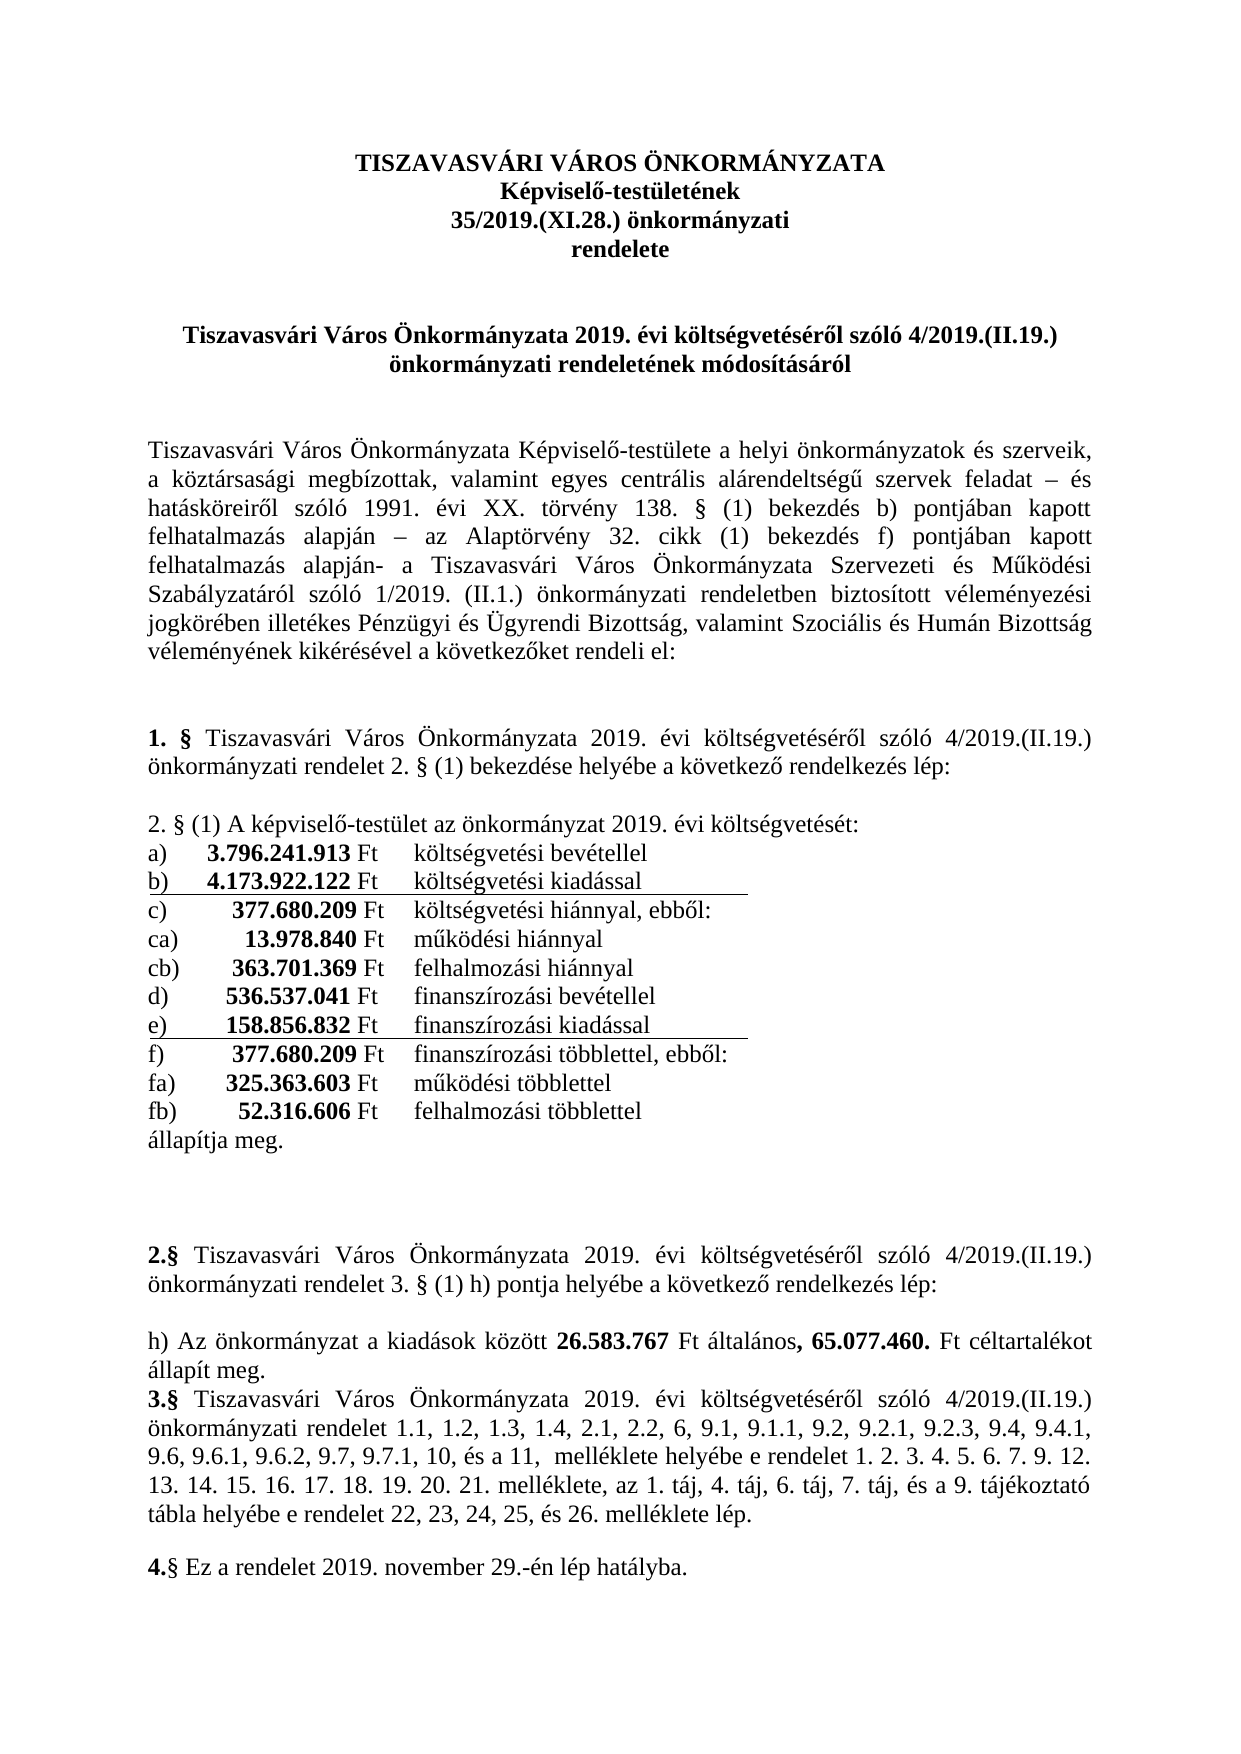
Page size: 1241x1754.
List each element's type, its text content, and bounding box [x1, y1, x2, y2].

text 2.§ Tiszavasvári Város Önkormányzata 2019. évi költségvetéséről szóló 4/2019.(II.19.) önkormányzati rendelet 3. § (1) h) pontja helyébe a következő rendelkezés lép: [148, 1240, 1093, 1298]
text b) 4.173.922.122 Ft költségvetési kiadással [148, 866, 1093, 895]
text 2. § (1) A képviselő-testület az önkormányzat 2019. évi költségvetését: [148, 809, 1093, 838]
text 4.§ Ez a rendelet 2019. november 29.-én lép hatályba. [148, 1552, 1093, 1580]
text 35/2019.(XI.28.) önkormányzati [148, 205, 1093, 234]
text fa) 325.363.603 Ft működési többlettel [148, 1068, 1093, 1096]
text Tiszavasvári Város Önkormányzata Képviselő-testülete a helyi önkormányzatok és szerveik, a köztársasági megbízottak, valamint egyes centrális alárendeltségű szervek feladat – és hatásköreiről szóló 1991. évi XX. törvény 138. § (1) bekezdés b) pontjában kapott felhatalmazás alapján – az Alaptörvény 32. cikk (1) bekezdés f) pontjában kapott felhatalmazás alapján- a Tiszavasvári Város Önkormányzata Szervezeti és Működési Szabályzatáról szóló 1/2019. (II.1.) önkormányzati rendeletben biztosított véleményezési jogkörében illetékes Pénzügyi és Ügyrendi Bizottság, valamint Szociális és Humán Bizottság véleményének kikérésével a következőket rendeli el: [148, 435, 1093, 665]
text Tiszavasvári Város Önkormányzata 2019. évi költségvetéséről szóló 4/2019.(II.19.) önkormányzati rendeletének módosításáról [148, 320, 1093, 378]
text fb) 52.316.606 Ft felhalmozási többlettel [148, 1096, 1093, 1125]
text 3.§ Tiszavasvári Város Önkormányzata 2019. évi költségvetéséről szóló 4/2019.(II.19.) önkormányzati rendelet 1.1, 1.2, 1.3, 1.4, 2.1, 2.2, 6, 9.1, 9.1.1, 9.2, 9.2.1, 9.2.3, 9.4, 9.4.1, 9.6, 9.6.1, 9.6.2, 9.7, 9.7.1, 10, és a 11, melléklete helyébe e rendelet 1. 2. 3. 4. 5. 6. 7. 9. 12. 13. 14. 15. 16. 17. 18. 19. 20. 21. melléklete, az 1. táj, 4. táj, 6. táj, 7. táj, és a 9. tájékoztató tábla helyébe e rendelet 22, 23, 24, 25, és 26. melléklete lép. [148, 1384, 1093, 1528]
text e) 158.856.832 Ft finanszírozási kiadással [148, 1010, 1093, 1039]
text rendelete [148, 234, 1093, 263]
text Képviselő-testületének [148, 176, 1093, 205]
text h) Az önkormányzat a kiadások között 26.583.767 Ft általános, 65.077.460. Ft céltartalékot állapít meg. [148, 1326, 1093, 1384]
text c) 377.680.209 Ft költségvetési hiánnyal, ebből: [148, 895, 1093, 924]
text a) 3.796.241.913 Ft költségvetési bevétellel [148, 838, 1093, 866]
text ca) 13.978.840 Ft működési hiánnyal [148, 924, 1093, 953]
text állapítja meg. [148, 1125, 1093, 1154]
text cb) 363.701.369 Ft felhalmozási hiánnyal [148, 953, 1093, 981]
text 1. § Tiszavasvári Város Önkormányzata 2019. évi költségvetéséről szóló 4/2019.(II.19.) önkormányzati rendelet 2. § (1) bekezdése helyébe a következő rendelkezés lép: [148, 723, 1093, 780]
text d) 536.537.041 Ft finanszírozási bevétellel [148, 981, 1093, 1010]
text TISZAVASVÁRI VÁROS ÖNKORMÁNYZATA [148, 148, 1093, 176]
text f) 377.680.209 Ft finanszírozási többlettel, ebből: [148, 1039, 1093, 1068]
